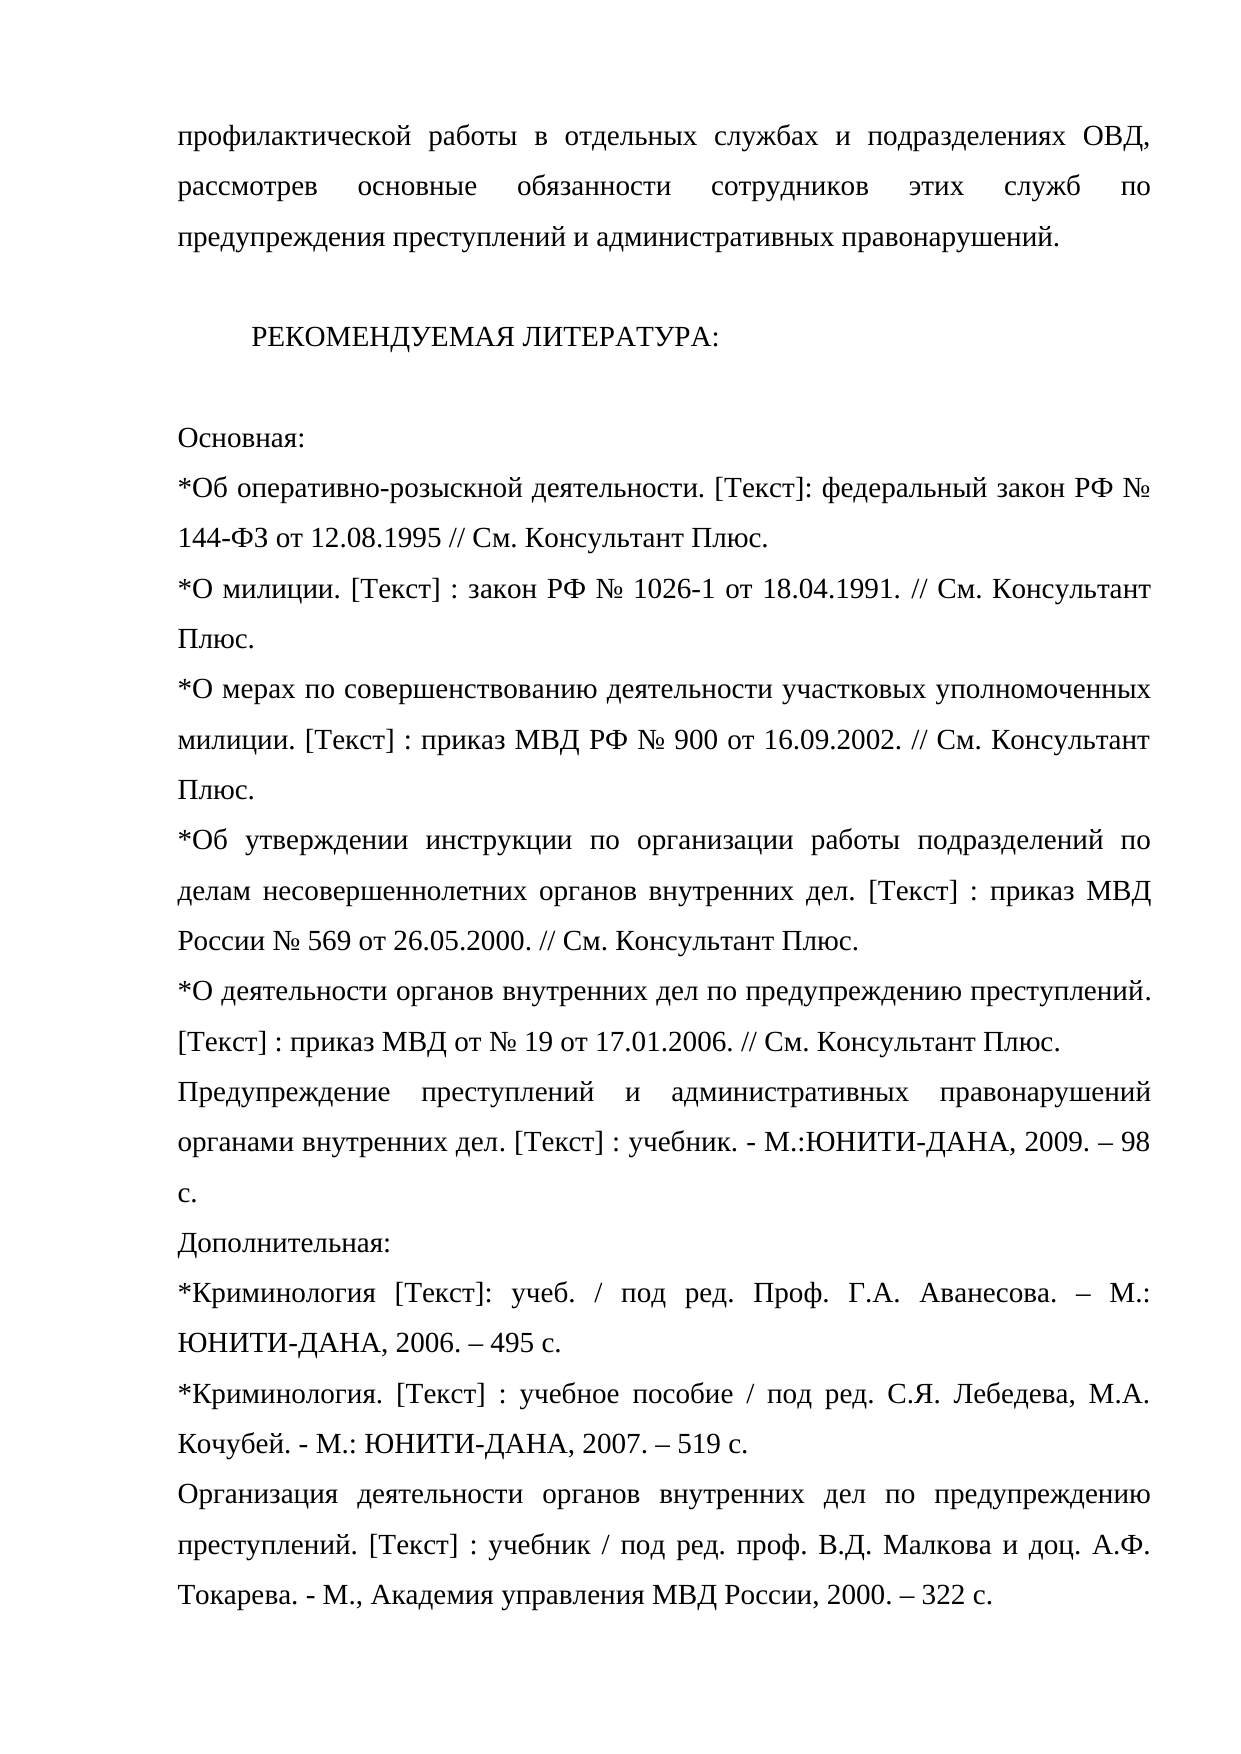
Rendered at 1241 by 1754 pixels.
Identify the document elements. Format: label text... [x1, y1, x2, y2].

text Основная: [177, 420, 1152, 453]
text *О милиции. [Текст] : закон РФ № 1026-1 от 18.04.1991. // См. Консультант Плюс. [177, 571, 1152, 655]
text *Об оперативно-розыскной деятельности. [Текст]: федеральный закон РФ № 144-ФЗ от 12.08.1995 // См. Консультант Плюс. [177, 470, 1152, 554]
text Дополнительная: [177, 1225, 1152, 1258]
text *О мерах по совершенствованию деятельности участковых уполномоченных милиции. [Текст] : приказ МВД РФ № 900 от 16.09.2002. // См. Консультант Плюс. [177, 672, 1152, 806]
text Предупреждение преступлений и административных правонарушений органами внутренних дел. [Текст] : учебник. - М.:ЮНИТИ-ДАНА, 2009. – 98 с. [177, 1074, 1152, 1208]
text *Криминология [Текст]: учеб. / под ред. Проф. Г.А. Аванесова. – М.: ЮНИТИ-ДАНА, 2006. – 495 с. [177, 1275, 1152, 1359]
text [177, 118, 1152, 252]
text *О деятельности органов внутренних дел по предупреждению преступлений. [Текст] : приказ МВД от № 19 от 17.01.2006. // См. Консультант Плюс. [177, 973, 1152, 1057]
text *Об утверждении инструкции по организации работы подразделений по делам несовершеннолетних органов внутренних дел. [Текст] : приказ МВД России № 569 от 26.05.2000. // См. Консультант Плюс. [177, 822, 1152, 957]
text Организация деятельности органов внутренних дел по предупреждению преступлений. [Текст] : учебник / под ред. проф. В.Д. Малкова и доц. А.Ф. Токарева. - М., Академия управления МВД России, 2000. – 322 с. [177, 1477, 1152, 1611]
text *Криминология. [Текст] : учебное пособие / под ред. С.Я. Лебедева, М.А. Кочубей. - М.: ЮНИТИ-ДАНА, 2007. – 519 с. [177, 1376, 1152, 1460]
text Рекомендуемая литература: [177, 319, 1152, 353]
